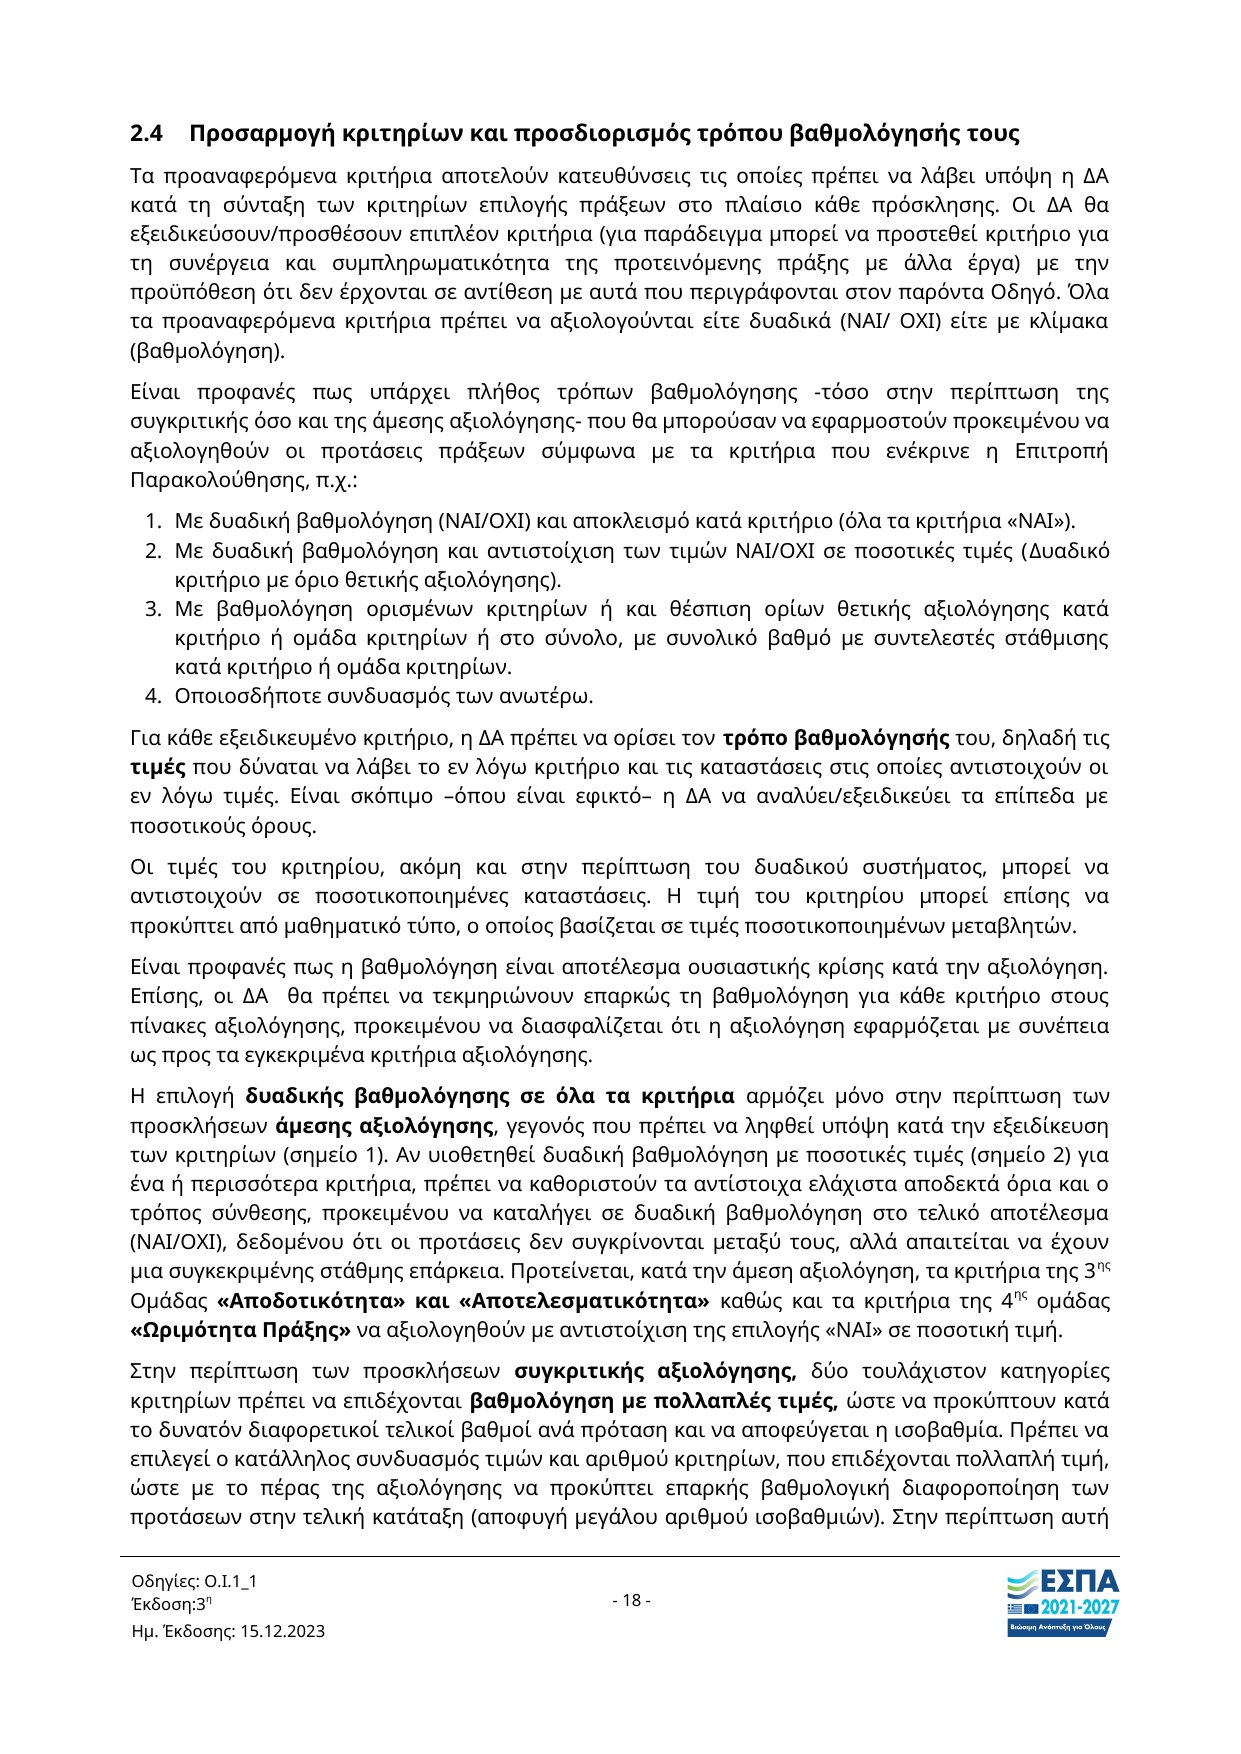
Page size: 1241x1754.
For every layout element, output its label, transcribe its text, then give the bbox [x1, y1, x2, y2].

subtitle Προσαρμογή κριτηρίων και προσδιορισμός τρόπου βαθμολόγησής τους [130, 118, 1110, 147]
text Είναι προφανές πως υπάρχει πλήθος τρόπων βαθμολόγησης -τόσο στην περίπτωση της συγκριτικής όσο και της άμεσης αξιολόγησης- που θα μπορούσαν να εφαρμοστούν προκειμένου να αξιολογηθούν οι προτάσεις πράξεων σύμφωνα με τα κριτήρια που ενέκρινε η Επιτροπή Παρακολούθησης, π.χ.: [130, 376, 1110, 493]
text Είναι προφανές πως η βαθμολόγηση είναι αποτέλεσμα ουσιαστικής κρίσης κατά την αξιολόγηση. Επίσης, οι ΔΑ θα πρέπει να τεκμηριώνουν επαρκώς τη βαθμολόγηση για κάθε κριτήριο στους πίνακες αξιολόγησης, προκειμένου να διασφαλίζεται ότι η αξιολόγηση εφαρμόζεται με συνέπεια ως προς τα εγκεκριμένα κριτήρια αξιολόγησης. [130, 951, 1110, 1068]
list Οποιοσδήποτε συνδυασμός των ανωτέρω. [145, 681, 1110, 710]
text Για κάθε εξειδικευμένο κριτήριο, η ΔΑ πρέπει να ορίσει τον τρόπο βαθμολόγησής του, δηλαδή τις τιμές που δύναται να λάβει το εν λόγω κριτήριο και τις καταστάσεις στις οποίες αντιστοιχούν οι εν λόγω τιμές. Είναι σκόπιμο –όπου είναι εφικτό– η ΔΑ να αναλύει/εξειδικεύει τα επίπεδα με ποσοτικούς όρους. [130, 722, 1110, 839]
text Οι τιμές του κριτηρίου, ακόμη και στην περίπτωση του δυαδικού συστήματος, μπορεί να αντιστοιχούν σε ποσοτικοποιημένες καταστάσεις. Η τιμή του κριτηρίου μπορεί επίσης να προκύπτει από μαθηματικό τύπο, ο οποίος βασίζεται σε τιμές ποσοτικοποιημένων μεταβλητών. [130, 851, 1110, 939]
text Η επιλογή δυαδικής βαθμολόγησης σε όλα τα κριτήρια αρμόζει μόνο στην περίπτωση των προσκλήσεων άμεσης αξιολόγησης, γεγονός που πρέπει να ληφθεί υπόψη κατά την εξειδίκευση των κριτηρίων (σημείο 1). Αν υιοθετηθεί δυαδική βαθμολόγηση με ποσοτικές τιμές (σημείο 2) για ένα ή περισσότερα κριτήρια, πρέπει να καθοριστούν τα αντίστοιχα ελάχιστα αποδεκτά όρια και ο τρόπος σύνθεσης, προκειμένου να καταλήγει σε δυαδική βαθμολόγηση στο τελικό αποτέλεσμα (ΝΑΙ/ΟΧΙ), δεδομένου ότι οι προτάσεις δεν συγκρίνονται μεταξύ τους, αλλά απαιτείται να έχουν μια συγκεκριμένης στάθμης επάρκεια. Προτείνεται, κατά την άμεση αξιολόγηση, τα κριτήρια της 3ης Ομάδας «Αποδοτικότητα» και «Αποτελεσματικότητα» καθώς και τα κριτήρια της 4ης ομάδας «Ωριμότητα Πράξης» να αξιολογηθούν με αντιστοίχιση της επιλογής «ΝΑΙ» σε ποσοτική τιμή. [130, 1081, 1110, 1343]
text Τα προαναφερόμενα κριτήρια αποτελούν κατευθύνσεις τις οποίες πρέπει να λάβει υπόψη η ΔΑ κατά τη σύνταξη των κριτηρίων επιλογής πράξεων στο πλαίσιο κάθε πρόσκλησης. Οι ΔΑ θα εξειδικεύσουν/προσθέσουν επιπλέον κριτήρια (για παράδειγμα μπορεί να προστεθεί κριτήριο για τη συνέργεια και συμπληρωματικότητα της προτεινόμενης πράξης με άλλα έργα) με την προϋπόθεση ότι δεν έρχονται σε αντίθεση με αυτά που περιγράφονται στον παρόντα Οδηγό. Όλα τα προαναφερόμενα κριτήρια πρέπει να αξιολογούνται είτε δυαδικά (ΝΑΙ/ ΟΧΙ) είτε με κλίμακα (βαθμολόγηση). [130, 160, 1110, 364]
list Με δυαδική βαθμολόγηση και αντιστοίχιση των τιμών ΝΑΙ/ΟΧΙ σε ποσοτικές τιμές (Δυαδικό κριτήριο με όριο θετικής αξιολόγησης). [145, 535, 1110, 593]
list Με δυαδική βαθμολόγηση (ΝΑΙ/ΟΧΙ) και αποκλεισμό κατά κριτήριο (όλα τα κριτήρια «ΝΑΙ»). [145, 506, 1110, 535]
list Με βαθμολόγηση ορισμένων κριτηρίων ή και θέσπιση ορίων θετικής αξιολόγησης κατά κριτήριο ή ομάδα κριτηρίων ή στο σύνολο, με συνολικό βαθμό με συντελεστές στάθμισης κατά κριτήριο ή ομάδα κριτηρίων. [145, 593, 1110, 681]
picture [1002, 1565, 1121, 1641]
